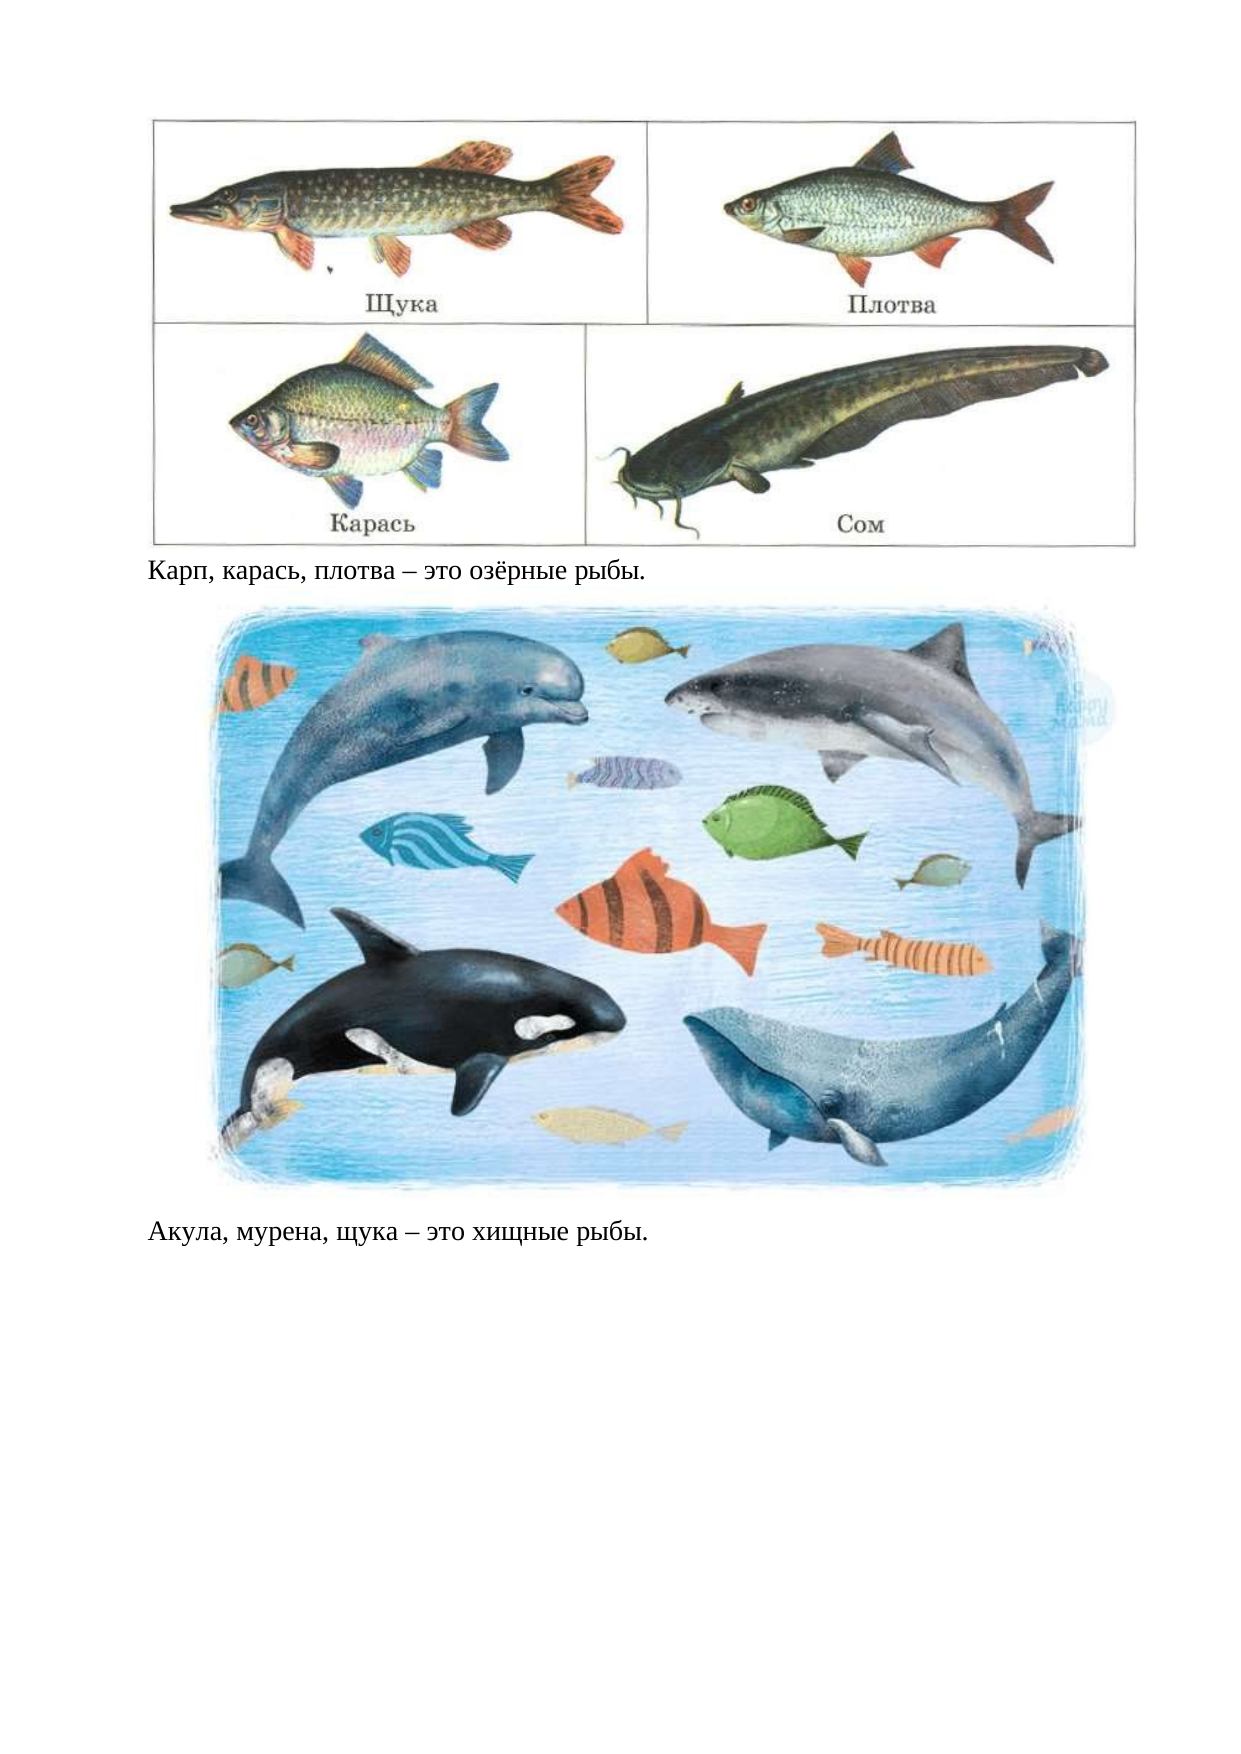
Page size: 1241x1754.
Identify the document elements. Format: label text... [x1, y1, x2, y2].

picture [147, 116, 1140, 549]
picture [194, 586, 1124, 1199]
text Карп, карась, плотва – это озёрные рыбы. [147, 553, 1163, 585]
